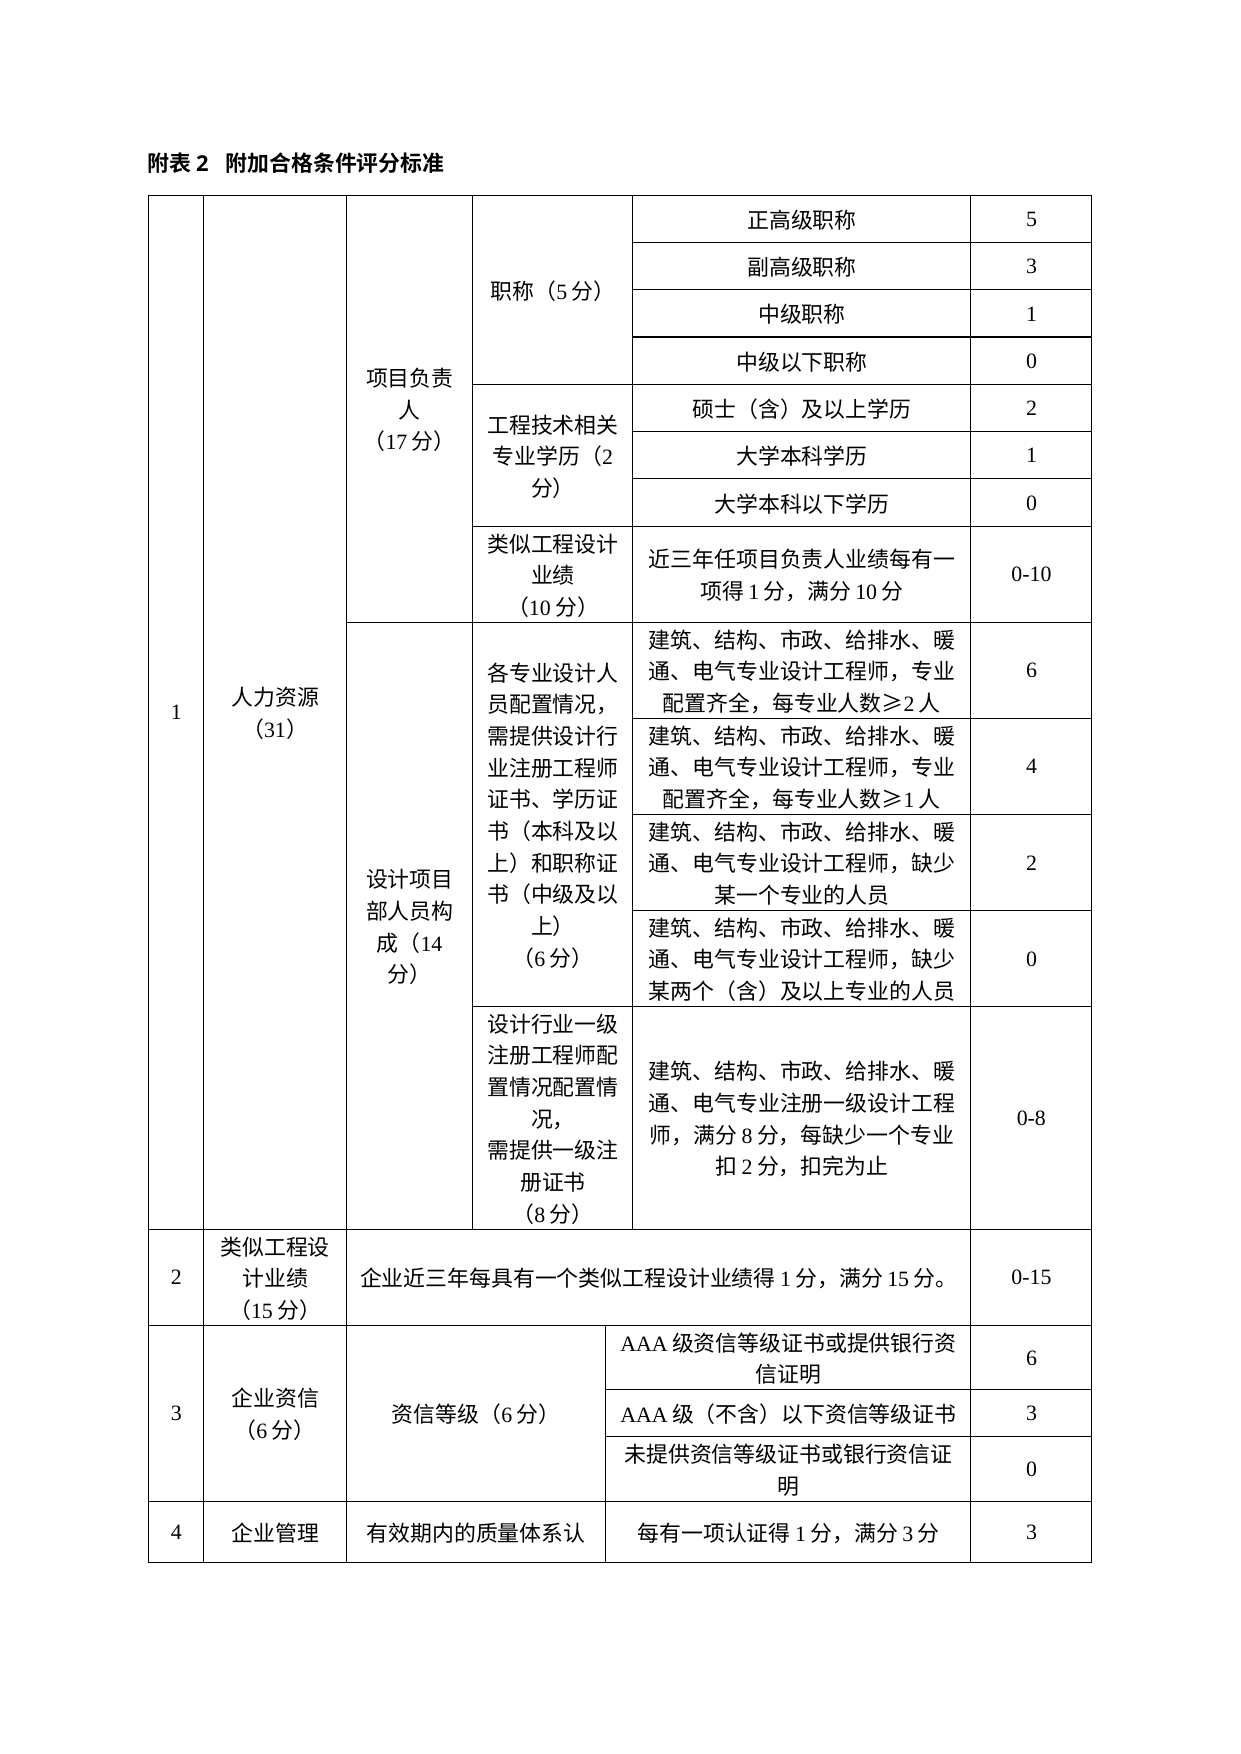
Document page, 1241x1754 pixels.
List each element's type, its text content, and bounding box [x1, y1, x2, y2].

table_cell 0-8 [971, 1007, 1091, 1228]
table_header 5 [971, 196, 1091, 242]
table_header 1 [149, 196, 203, 1228]
table_cell 0-15 [971, 1230, 1091, 1324]
table_cell 4 [971, 719, 1091, 814]
table_cell 2 [149, 1230, 203, 1324]
table_cell 3 [149, 1326, 203, 1501]
table_cell 0 [971, 1437, 1091, 1501]
table_cell 1 [971, 290, 1091, 336]
table_cell 副高级职称 [633, 243, 970, 289]
table_cell 2 [971, 815, 1091, 910]
table_header 正高级职称 [633, 196, 970, 242]
table_cell 类似工程设计业绩 （10分） [473, 527, 632, 622]
table_cell 3 [971, 243, 1091, 289]
table_cell 设计项目部人员构成（14分） [347, 623, 472, 1228]
table_cell 各专业设计人员配置情况， 需提供设计行业注册工程师证书、学历证书（本科及以上）和职称证书（中级及以上） （6分） [473, 623, 632, 1006]
table_header 职称（5分） [473, 196, 632, 384]
table_cell 建筑、结构、市政、给排水、暖通、电气专业注册一级设计工程师，满分8分，每缺少一个专业扣2分，扣完为止 [633, 1007, 970, 1228]
table_header 项目负责人 （17分） [347, 196, 472, 622]
table_header 人力资源 （31） [204, 196, 346, 1228]
table_cell 大学本科学历 [633, 432, 970, 478]
table_cell AAA级资信等级证书或提供银行资信证明 [606, 1326, 970, 1389]
table_cell 企业资信（6分） [204, 1326, 346, 1501]
table_cell 每有一项认证得1分，满分3分 [606, 1502, 970, 1562]
table_cell 有效期内的质量体系认证 [347, 1502, 605, 1562]
table_cell 资信等级（6分） [347, 1326, 605, 1501]
table_cell 企业管理 体系 （3分） [204, 1502, 346, 1562]
table_cell 中级以下职称 [633, 338, 970, 384]
table_cell 3 [971, 1502, 1091, 1562]
table_cell 中级职称 [633, 290, 970, 336]
table_cell 硕士（含）及以上学历 [633, 385, 970, 431]
table_cell 2 [971, 385, 1091, 431]
table_cell 0 [971, 479, 1091, 526]
table_cell 大学本科以下学历 [633, 479, 970, 526]
table_cell 1 [971, 432, 1091, 478]
table_cell 4 [149, 1502, 203, 1562]
text 附表2 附加合格条件评分标准 [148, 146, 1092, 178]
table_cell 3 [971, 1390, 1091, 1436]
table_cell 建筑、结构、市政、给排水、暖通、电气专业设计工程师，专业配置齐全，每专业人数≥2人 [633, 623, 970, 718]
table_cell 6 [971, 623, 1091, 718]
table_cell AAA级（不含）以下资信等级证书 [606, 1390, 970, 1436]
table_cell 6 [971, 1326, 1091, 1389]
table_cell 工程技术相关专业学历（2分） [473, 385, 632, 526]
table_cell 建筑、结构、市政、给排水、暖通、电气专业设计工程师，专业配置齐全，每专业人数≥1人 [633, 719, 970, 814]
table_cell 建筑、结构、市政、给排水、暖通、电气专业设计工程师，缺少某两个（含）及以上专业的人员 [633, 911, 970, 1006]
table_cell 设计行业一级注册工程师配置情况配置情况， 需提供一级注册证书 （8分） [473, 1007, 632, 1228]
table_cell 0-10 [971, 527, 1091, 622]
table_cell 企业近三年每具有一个类似工程设计业绩得1分，满分15分。 [347, 1230, 970, 1324]
table_cell 近三年任项目负责人业绩每有一项得1分，满分10分 [633, 527, 970, 622]
table_cell 建筑、结构、市政、给排水、暖通、电气专业设计工程师，缺少某一个专业的人员 [633, 815, 970, 910]
table_cell 0 [971, 911, 1091, 1006]
table_cell 未提供资信等级证书或银行资信证明 [606, 1437, 970, 1501]
table_cell 0 [971, 338, 1091, 384]
table_cell 类似工程设计业绩 （15分） [204, 1230, 346, 1324]
